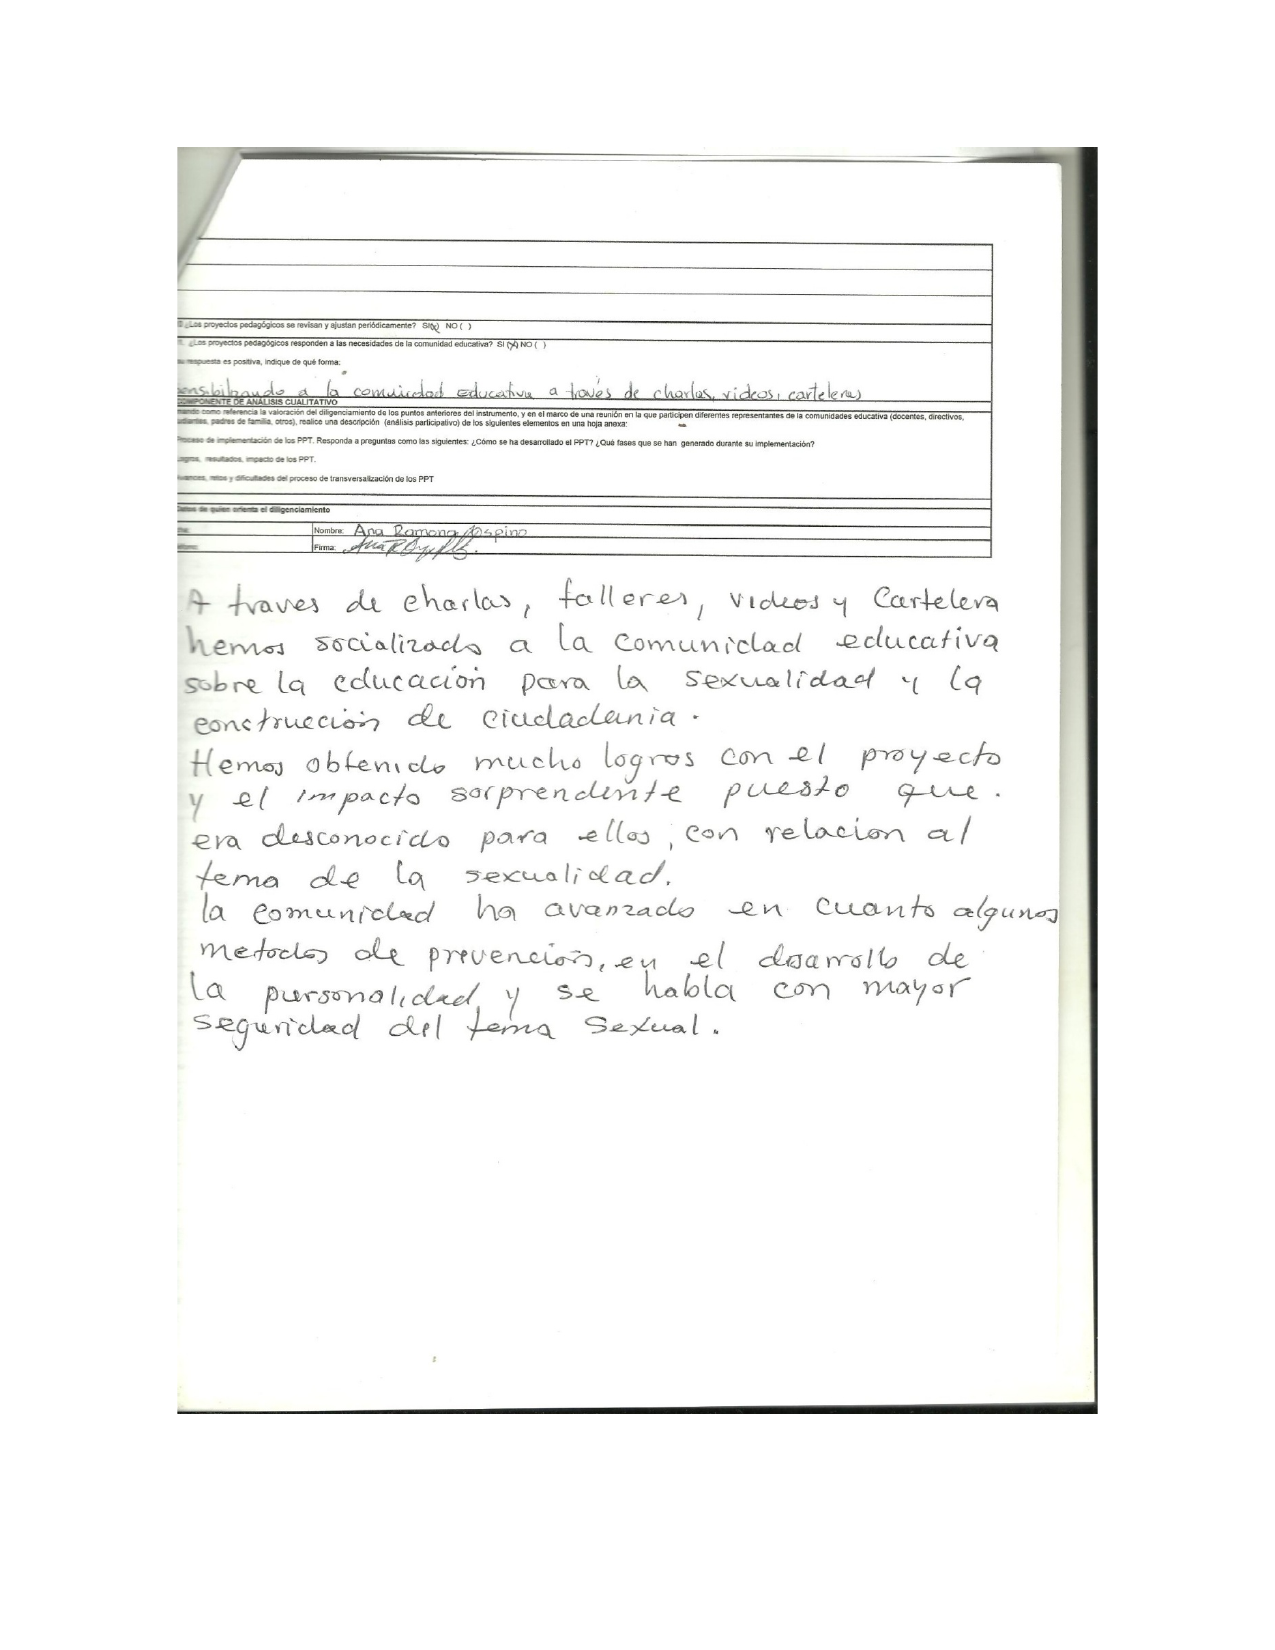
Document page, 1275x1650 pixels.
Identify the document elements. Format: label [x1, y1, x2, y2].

picture [177, 147, 1098, 1414]
